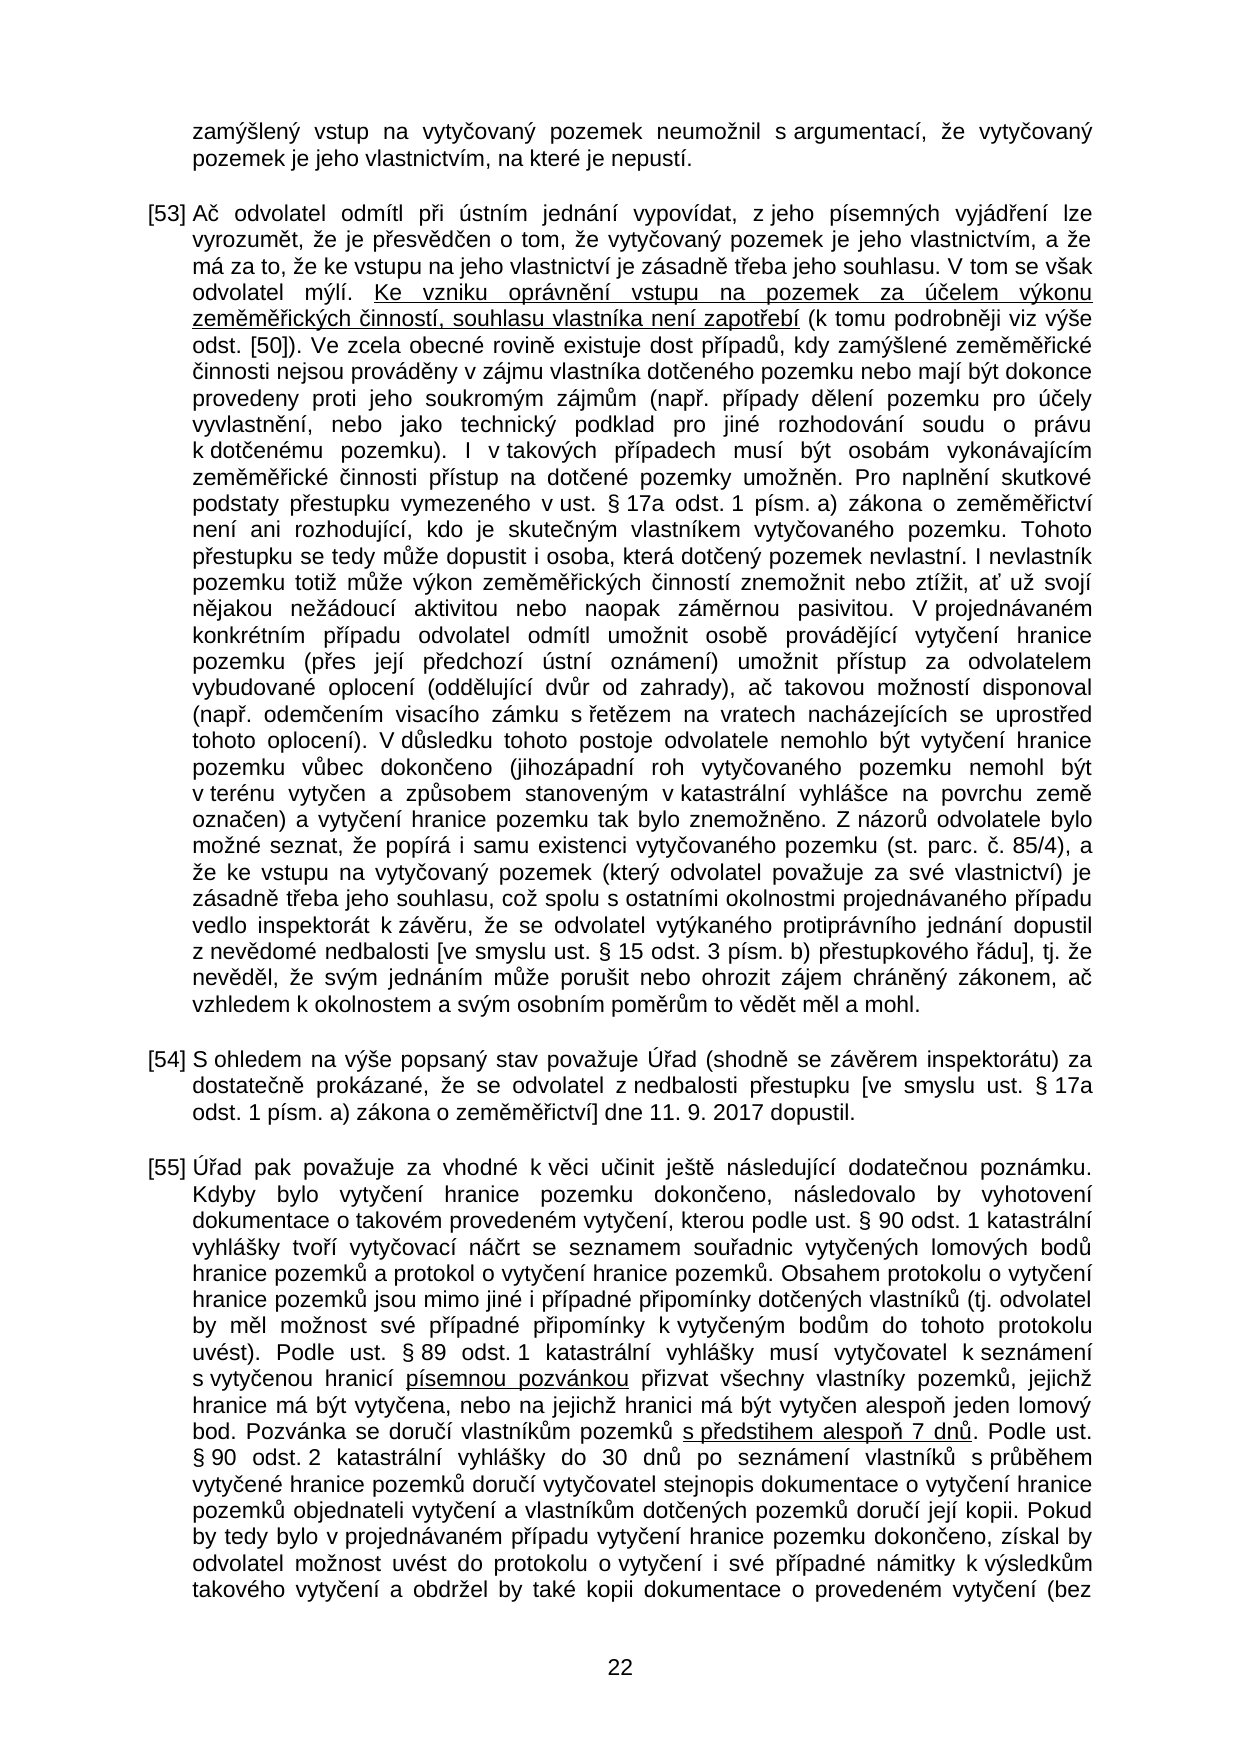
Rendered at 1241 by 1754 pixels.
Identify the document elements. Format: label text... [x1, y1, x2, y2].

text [148, 1154, 1092, 1602]
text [148, 118, 1092, 171]
text [54] S ohledem na výše popsaný stav považuje Úřad (shodně se závěrem inspektorátu) za dostatečně prokázané, že se odvolatel z nedbalosti přestupku [ve smyslu ust. § 17a odst. 1 písm. a) zákona o zeměměřictví] dne 11. 9. 2017 dopustil. [148, 1046, 1092, 1125]
text [53] Ač odvolatel odmítl při ústním jednání vypovídat, z jeho písemných vyjádření lze vyrozumět, že je přesvědčen o tom, že vytyčovaný pozemek je jeho vlastnictvím, a že má za to, že ke vstupu na jeho vlastnictví je zásadně třeba jeho souhlasu. V tom se však odvolatel mýlí. Ke vzniku oprávnění vstupu na pozemek za účelem výkonu zeměměřických činností, souhlasu vlastníka není zapotřebí (k tomu podrobněji viz výše odst. [50]). Ve zcela obecné rovině existuje dost případů, kdy zamýšlené zeměměřické činnosti nejsou prováděny v zájmu vlastníka dotčeného pozemku nebo mají být dokonce provedeny proti jeho soukromým zájmům (např. případy dělení pozemku pro účely vyvlastnění, nebo jako technický podklad pro jiné rozhodování soudu o právu k dotčenému pozemku). I v takových případech musí být osobám vykonávajícím zeměměřické činnosti přístup na dotčené pozemky umožněn. Pro naplnění skutkové podstaty přestupku vymezeného v ust. § 17a odst. 1 písm. a) zákona o zeměměřictví není ani rozhodující, kdo je skutečným vlastníkem vytyčovaného pozemku. Tohoto přestupku se tedy může dopustit i osoba, která dotčený pozemek nevlastní. I nevlastník pozemku totiž může výkon zeměměřických činností znemožnit nebo ztížit, ať už svojí nějakou nežádoucí aktivitou nebo naopak záměrnou pasivitou. V projednávaném konkrétním případu odvolatel odmítl umožnit osobě provádějící vytyčení hranice pozemku (přes její předchozí ústní oznámení) umožnit přístup za odvolatelem vybudované oplocení (oddělující dvůr od zahrady), ač takovou možností disponoval (např. odemčením visacího zámku s řetězem na vratech nacházejících se uprostřed tohoto oplocení). V důsledku tohoto postoje odvolatele nemohlo být vytyčení hranice pozemku vůbec dokončeno (jihozápadní roh vytyčovaného pozemku nemohl být v terénu vytyčen a způsobem stanoveným v katastrální vyhlášce na povrchu země označen) a vytyčení hranice pozemku tak bylo znemožněno. Z názorů odvolatele bylo možné seznat, že popírá i samu existenci vytyčovaného pozemku (st. parc. č. 85/4), a že ke vstupu na vytyčovaný pozemek (který odvolatel považuje za své vlastnictví) je zásadně třeba jeho souhlasu, což spolu s ostatními okolnostmi projednávaného případu vedlo inspektorát k závěru, že se odvolatel vytýkaného protiprávního jednání dopustil z nevědomé nedbalosti [ve smyslu ust. § 15 odst. 3 písm. b) přestupkového řádu], tj. že nevěděl, že svým jednáním může porušit nebo ohrozit zájem chráněný zákonem, ač vzhledem k okolnostem a svým osobním poměrům to vědět měl a mohl. [148, 200, 1092, 1017]
